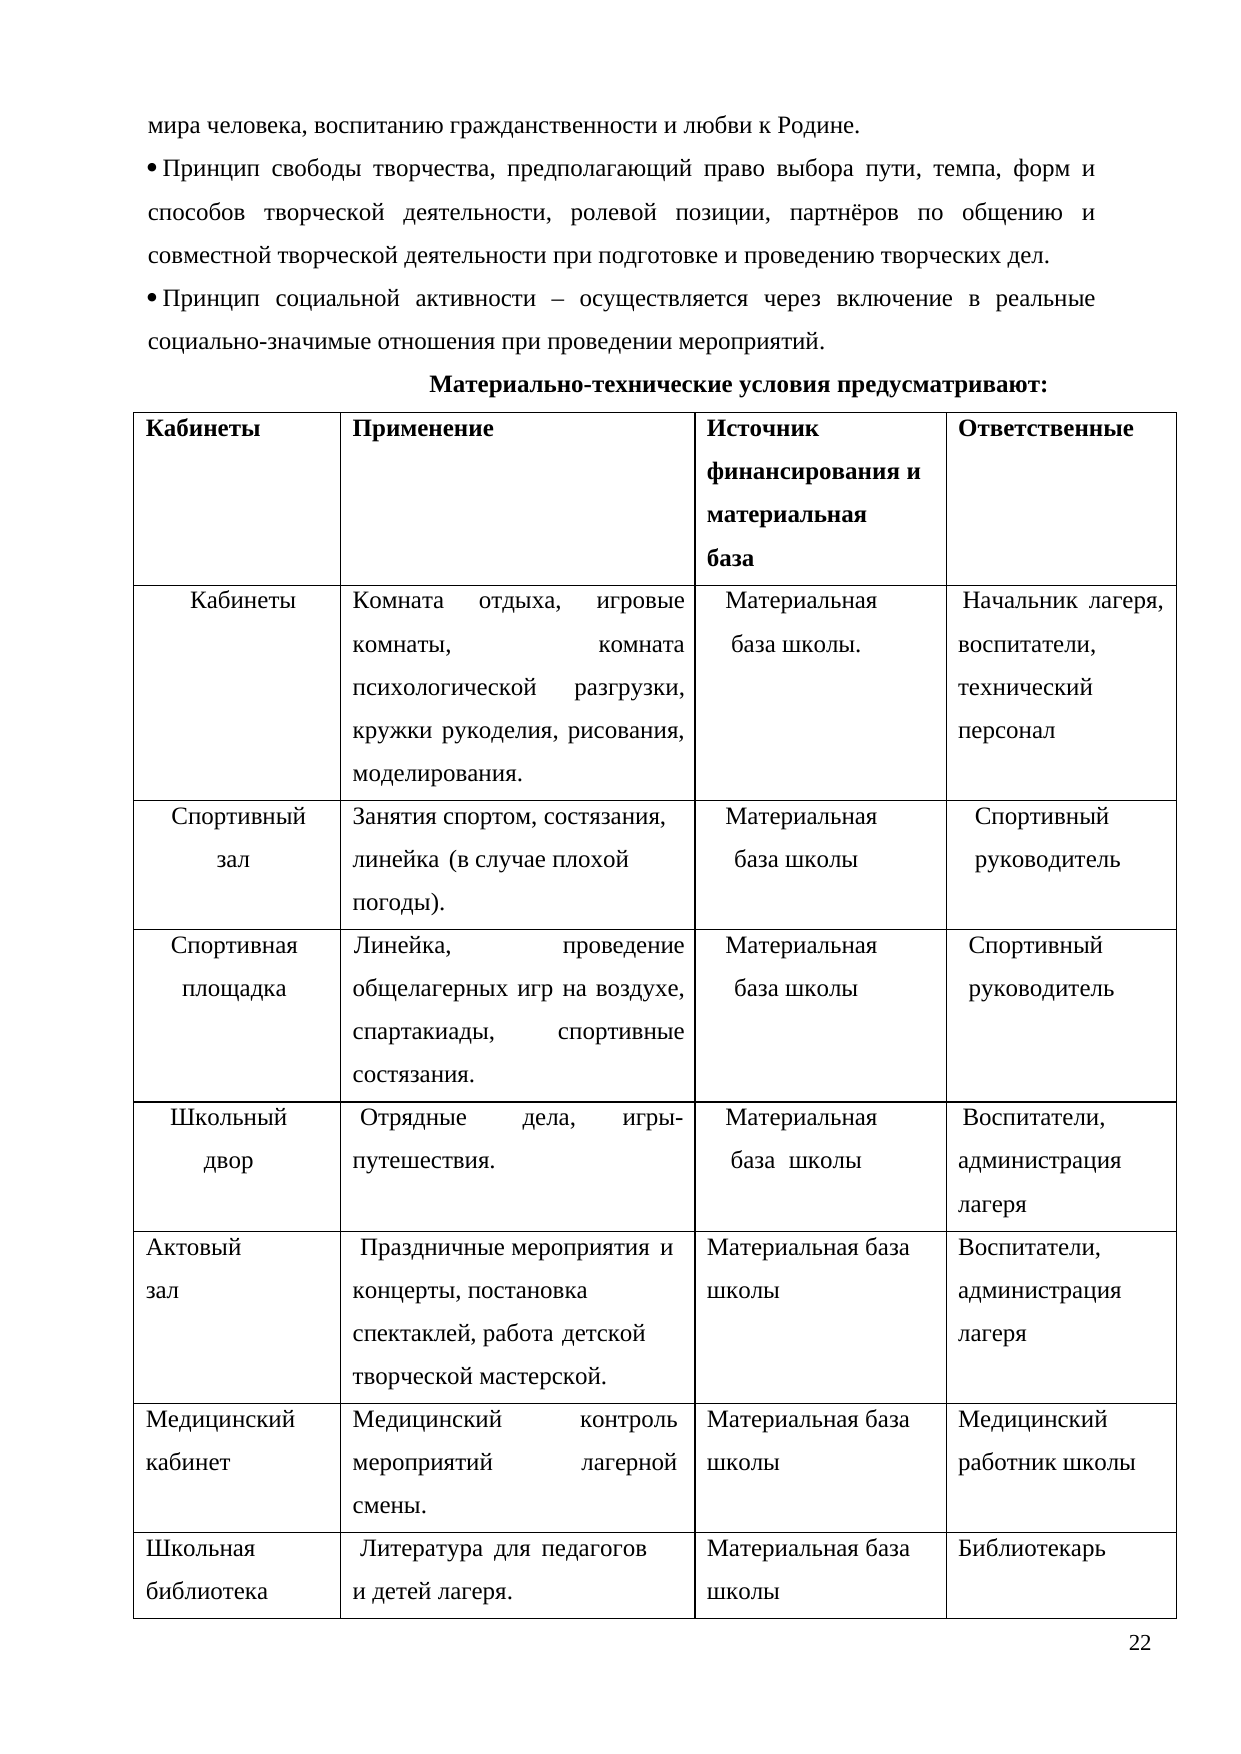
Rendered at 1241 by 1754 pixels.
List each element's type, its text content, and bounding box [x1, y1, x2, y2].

table_cell Занятия спортом, состязания, линейка (в случае плохой погоды). [341, 801, 694, 929]
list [148, 110, 1097, 139]
table_cell Медицинский контроль мероприятий лагерной смены. [341, 1404, 694, 1532]
table_cell Спортивный руководитель [947, 930, 1176, 1101]
table_cell Воспитатели, администрация лагеря [947, 1103, 1176, 1231]
table_cell Материальная база школы [696, 1404, 946, 1532]
table_cell Спортивный руководитель [947, 801, 1176, 929]
table_cell Отрядные дела, игры- путешествия. [341, 1103, 694, 1231]
table_cell Воспитатели, администрация лагеря [947, 1232, 1176, 1403]
table_header Кабинеты [134, 413, 340, 584]
table_header Ответственные [947, 413, 1176, 584]
table_cell Библиотекарь [947, 1533, 1176, 1618]
table_cell Литература для педагогов и детей лагеря. [341, 1533, 694, 1618]
table_cell Материальная база школы [696, 930, 946, 1101]
table_cell Спортивная площадка [134, 930, 340, 1101]
table_cell Материальная база школы. [696, 586, 946, 800]
table_cell Спортивный зал [134, 801, 340, 929]
list Принцип свободы творчества, предполагающий право выбора пути, темпа, форм и способов творческой деятельности, ролевой позиции, партнёров по общению и совместной творческой деятельности при подготовке и проведению творческих дел. [148, 153, 1097, 268]
table_cell Материальная база школы [696, 801, 946, 929]
table_cell Праздничные мероприятия и концерты, постановка спектаклей, работа детской творческой мастерской. [341, 1232, 694, 1403]
table_cell Кабинеты [134, 586, 340, 800]
table_header Применение [341, 413, 694, 584]
table_cell Медицинский работник школы [947, 1404, 1176, 1532]
table_cell Актовый зал [134, 1232, 340, 1403]
table_cell Материальная база школы [696, 1232, 946, 1403]
table_header Источник финансирования и материальная база [696, 413, 946, 584]
list Принцип социальной активности – осуществляется через включение в реальные социально-значимые отношения при проведении мероприятий. [148, 283, 1097, 355]
table_cell Начальник лагеря, воспитатели, технический персонал [947, 586, 1176, 800]
table_cell Школьная библиотека [134, 1533, 340, 1618]
text Материально-технические условия предусматривают: [310, 369, 1167, 398]
table_cell Материальная база школы [696, 1533, 946, 1618]
table_cell Школьный двор [134, 1103, 340, 1231]
table_cell Линейка, проведение общелагерных игр на воздухе, спартакиады, спортивные состязания. [341, 930, 694, 1101]
table_cell Медицинский кабинет [134, 1404, 340, 1532]
table_cell Комната отдыха, игровые комнаты, комната психологической разгрузки, кружки рукоделия, рисования, моделирования. [341, 586, 694, 800]
table_cell Материальная база школы [696, 1103, 946, 1231]
